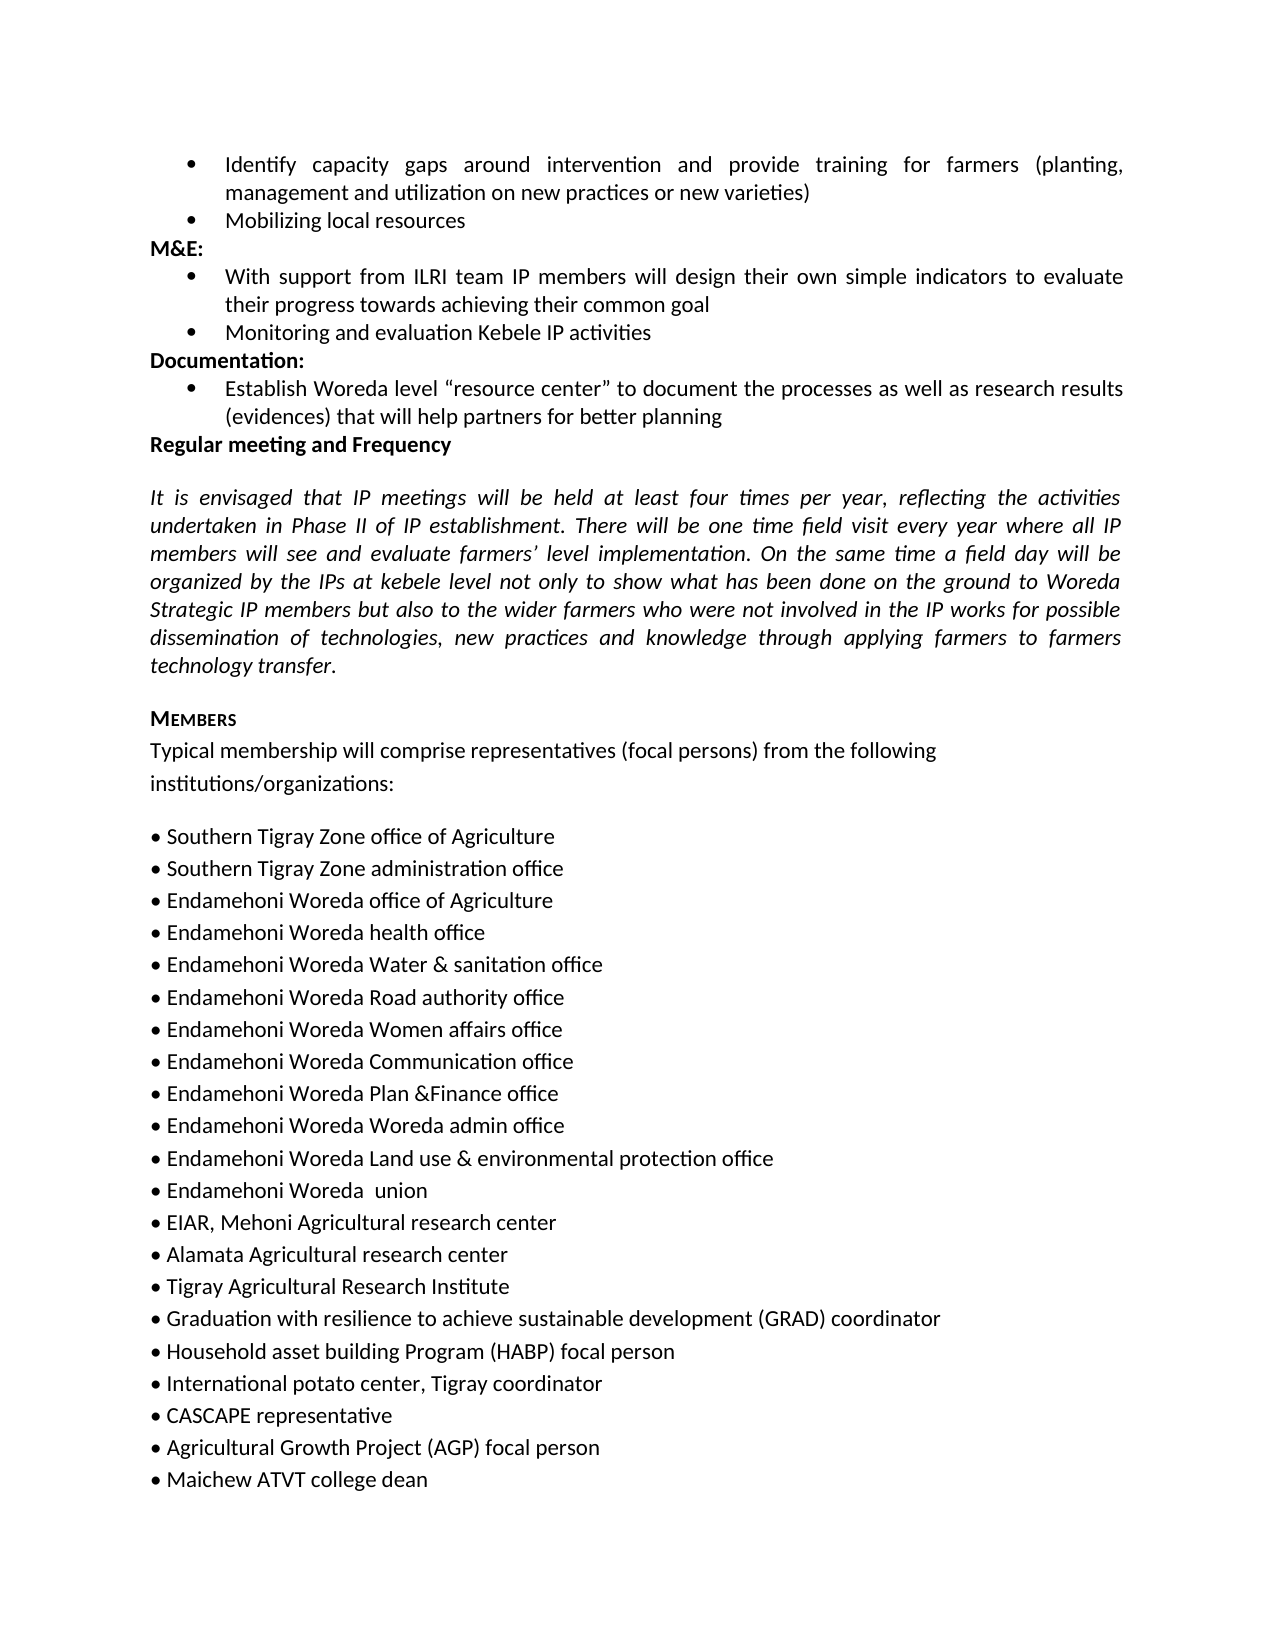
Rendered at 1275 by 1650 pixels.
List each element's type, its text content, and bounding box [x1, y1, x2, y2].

text • Endamehoni Woreda Road authority office [150, 983, 1125, 1011]
text • International potato center, Tigray coordinator [150, 1369, 1125, 1397]
text Regular meeting and Frequency [150, 430, 1125, 458]
list With support from ILRI team IP members will design their own simple indicators to evaluate their progress towards achieving their common goal [187, 262, 1125, 318]
text • Endamehoni Woreda Water & sanitation office [150, 951, 1125, 978]
text • Endamehoni Woreda union [150, 1176, 1125, 1204]
text • CASCAPE representative [150, 1401, 1125, 1429]
text • Endamehoni Woreda Plan &Finance office [150, 1079, 1125, 1107]
text • Tigray Agricultural Research Institute [150, 1272, 1125, 1300]
text • Household asset building Program (HABP) focal person [150, 1337, 1125, 1365]
text Documentation: [150, 346, 1125, 374]
text • Maichew ATVT college dean [150, 1466, 1125, 1493]
list Identify capacity gaps around intervention and provide training for farmers (planting, management and utilization on new practices or new varieties) [187, 150, 1125, 206]
text • Alamata Agricultural research center [150, 1240, 1125, 1268]
text • Endamehoni Woreda office of Agriculture [150, 886, 1125, 914]
text • Southern Tigray Zone office of Agriculture [150, 822, 1125, 850]
text M&E: [150, 234, 1125, 262]
text • EIAR, Mehoni Agricultural research center [150, 1208, 1125, 1236]
text • Graduation with resilience to achieve sustainable development (GRAD) coordinator [150, 1304, 1125, 1333]
text • Endamehoni Woreda Woreda admin office [150, 1111, 1125, 1139]
text • Agricultural Growth Project (AGP) focal person [150, 1433, 1125, 1461]
text • Endamehoni Woreda health office [150, 918, 1125, 946]
text Members [150, 704, 1125, 732]
text • Endamehoni Woreda Land use & environmental protection office [150, 1144, 1125, 1172]
text • Southern Tigray Zone administration office [150, 854, 1125, 882]
list Establish Woreda level “resource center” to document the processes as well as research results (evidences) that will help partners for better planning [187, 374, 1125, 430]
text Typical membership will comprise representatives (focal persons) from the following institutions/organizations: [150, 737, 1125, 797]
text • Endamehoni Woreda Women affairs office [150, 1015, 1125, 1043]
text It is envisaged that IP meetings will be held at least four times per year, reflecting the activities undertaken in Phase II of IP establishment. There will be one time field visit every year where all IP members will see and evaluate farmers’ level implementation. On the same time a field day will be organized by the IPs at kebele level not only to show what has been done on the ground to Woreda Strategic IP members but also to the wider farmers who were not involved in the IP works for possible dissemination of technologies, new practices and knowledge through applying farmers to farmers technology transfer. [150, 483, 1125, 679]
list Mobilizing local resources [187, 206, 1125, 234]
list Monitoring and evaluation Kebele IP activities [187, 318, 1125, 346]
text • Endamehoni Woreda Communication office [150, 1047, 1125, 1075]
